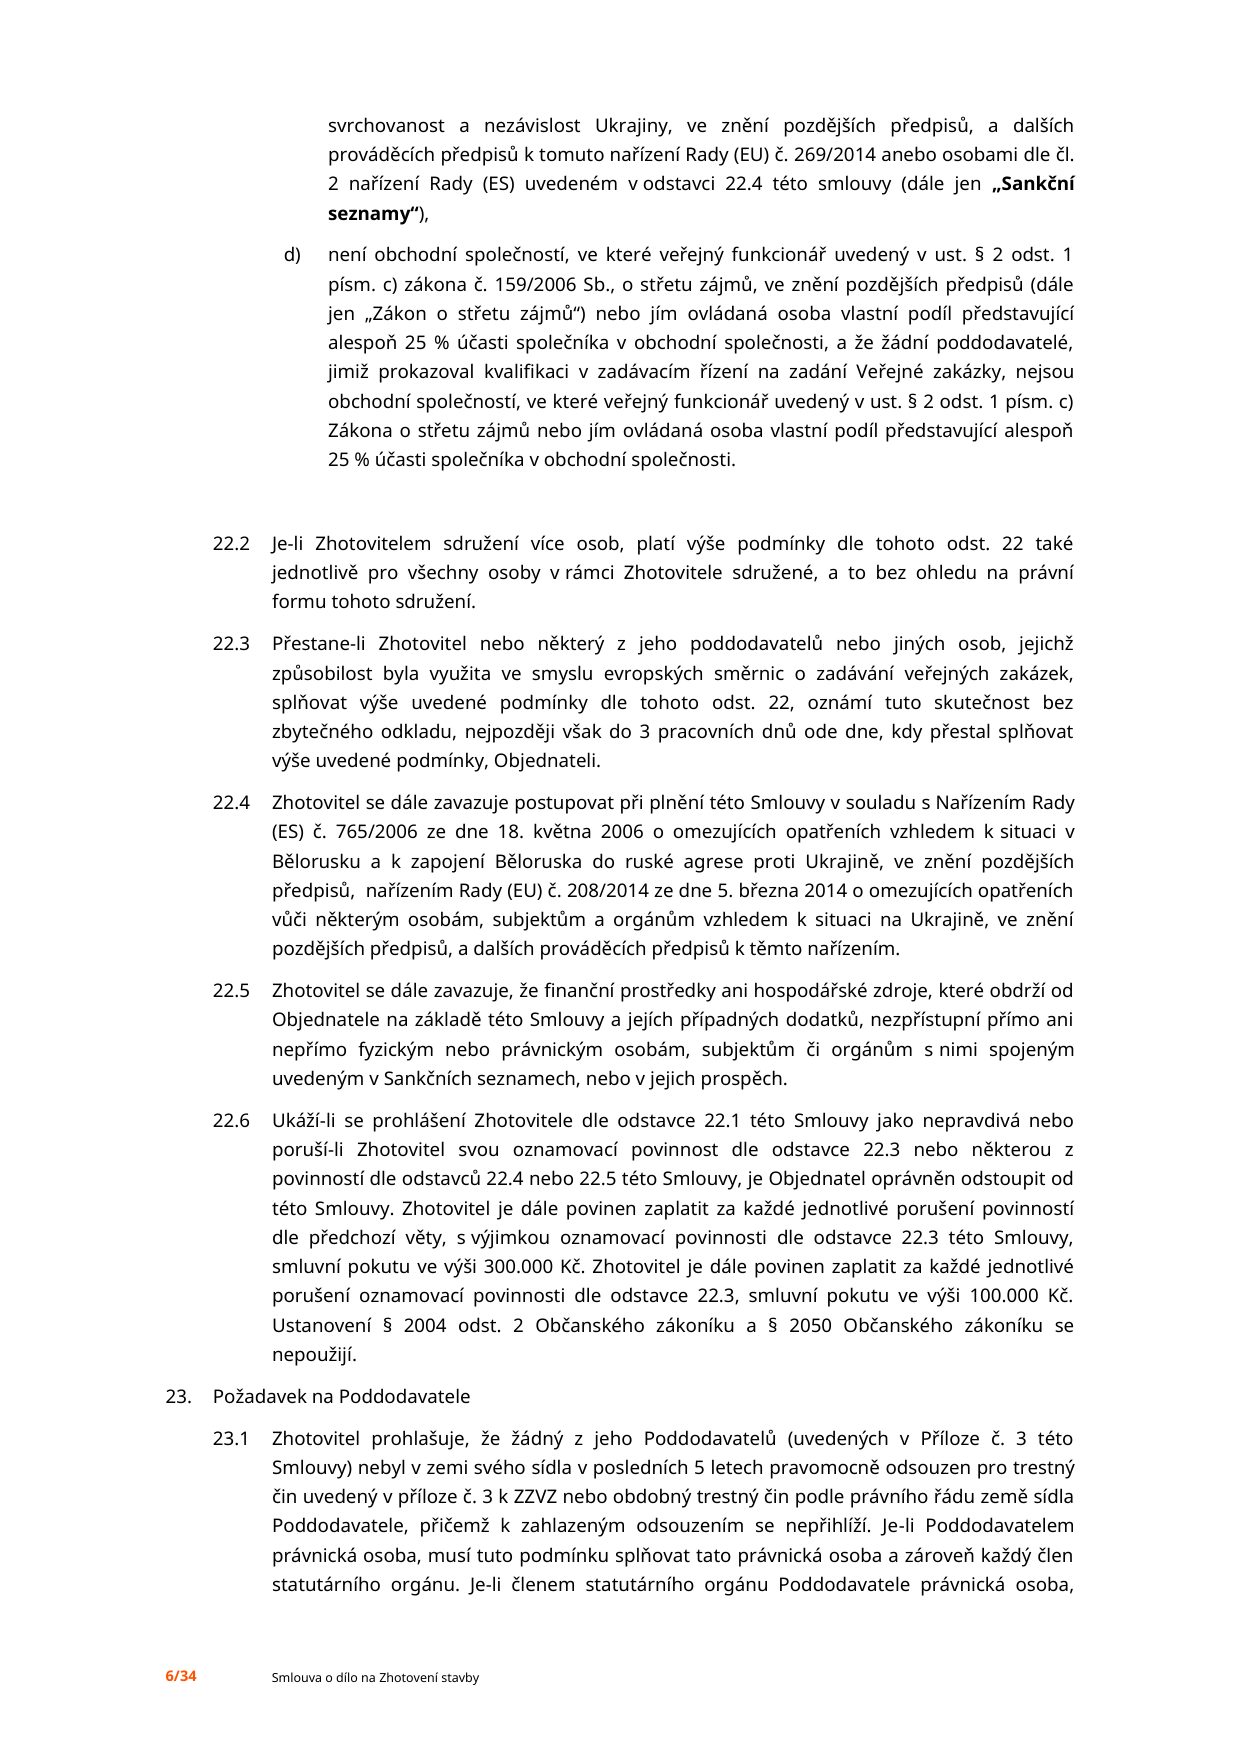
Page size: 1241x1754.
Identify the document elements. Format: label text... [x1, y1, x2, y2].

text Požadavek na Poddodavatele [165, 1383, 1075, 1408]
text Ukáží-li se prohlášení Zhotovitele dle odstavce 22.1 této Smlouvy jako nepravdivá nebo poruší-li Zhotovitel svou oznamovací povinnost dle odstavce 22.3 nebo některou z povinností dle odstavců 22.4 nebo 22.5 této Smlouvy, je Objednatel oprávněn odstoupit od této Smlouvy. Zhotovitel je dále povinen zaplatit za každé jednotlivé porušení povinností dle předchozí věty, s výjimkou oznamovací povinnosti dle odstavce 22.3 této Smlouvy, smluvní pokutu ve výši 300.000 Kč. Zhotovitel je dále povinen zaplatit za každé jednotlivé porušení oznamovací povinnosti dle odstavce 22.3, smluvní pokutu ve výši 100.000 Kč. Ustanovení § 2004 odst. 2 Občanského zákoníku a § 2050 Občanského zákoníku se nepoužijí. [213, 1107, 1075, 1367]
text Zhotovitel se dále zavazuje postupovat při plnění této Smlouvy v souladu s Nařízením Rady (ES) č. 765/2006 ze dne 18. května 2006 o omezujících opatřeních vzhledem k situaci v Bělorusku a k zapojení Běloruska do ruské agrese proti Ukrajině, ve znění pozdějších předpisů, nařízením Rady (EU) č. 208/2014 ze dne 5. března 2014 o omezujících opatřeních vůči některým osobám, subjektům a orgánům vzhledem k situaci na Ukrajině, ve znění pozdějších předpisů, a dalších prováděcích předpisů k těmto nařízením. [213, 789, 1075, 961]
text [283, 112, 1075, 226]
text Přestane-li Zhotovitel nebo některý z jeho poddodavatelů nebo jiných osob, jejichž způsobilost byla využita ve smyslu evropských směrnic o zadávání veřejných zakázek, splňovat výše uvedené podmínky dle tohoto odst. 22, oznámí tuto skutečnost bez zbytečného odkladu, nejpozději však do 3 pracovních dnů ode dne, kdy přestal splňovat výše uvedené podmínky, Objednateli. [213, 631, 1075, 773]
text není obchodní společností, ve které veřejný funkcionář uvedený v ust. § 2 odst. 1 písm. c) zákona č. 159/2006 Sb., o střetu zájmů, ve znění pozdějších předpisů (dále jen „Zákon o střetu zájmů“) nebo jím ovládaná osoba vlastní podíl představující alespoň 25 % účasti společníka v obchodní společnosti, a že žádní poddodavatelé, jimiž prokazoval kvalifikaci v zadávacím řízení na zadání Veřejné zakázky, nejsou obchodní společností, ve které veřejný funkcionář uvedený v ust. § 2 odst. 1 písm. c) Zákona o střetu zájmů nebo jím ovládaná osoba vlastní podíl představující alespoň 25 % účasti společníka v obchodní společnosti. [283, 242, 1075, 472]
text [213, 1425, 1075, 1597]
text Je-li Zhotovitelem sdružení více osob, platí výše podmínky dle tohoto odst. 22 také jednotlivě pro všechny osoby v rámci Zhotovitele sdružené, a to bez ohledu na právní formu tohoto sdružení. [213, 530, 1075, 614]
text Zhotovitel se dále zavazuje, že finanční prostředky ani hospodářské zdroje, které obdrží od Objednatele na základě této Smlouvy a jejích případných dodatků, nezpřístupní přímo ani nepřímo fyzickým nebo právnickým osobám, subjektům či orgánům s nimi spojeným uvedeným v Sankčních seznamech, nebo v jejich prospěch. [213, 977, 1075, 1091]
